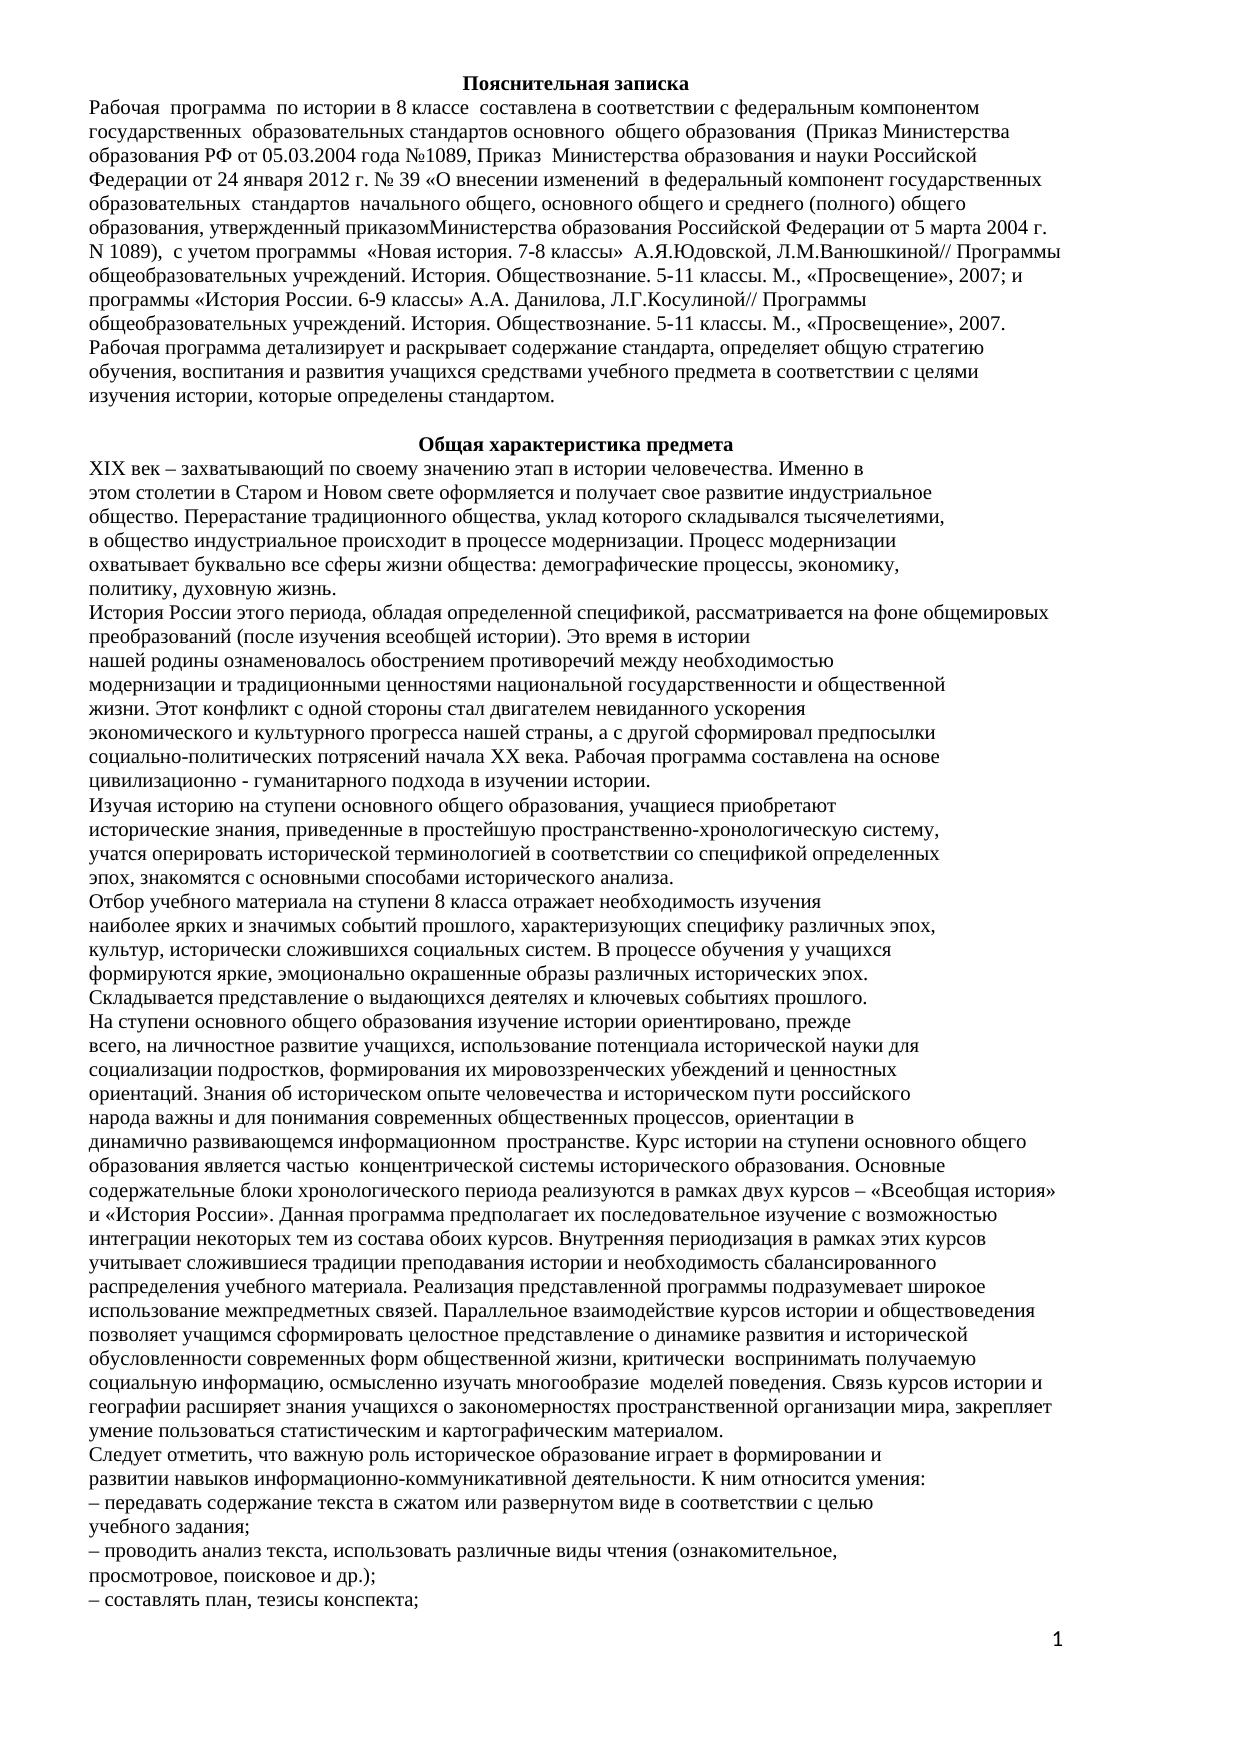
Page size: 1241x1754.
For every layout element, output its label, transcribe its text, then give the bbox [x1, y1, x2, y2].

text – проводить анализ текста, использовать различные виды чтения (ознакомительное, [89, 1538, 1063, 1562]
text просмотровое, поисковое и др.); [89, 1562, 1063, 1587]
text этом столетии в Старом и Новом свете оформляется и получает свое развитие индустриальное [89, 480, 1063, 504]
text общество. Перерастание традиционного общества, уклад которого складывался тысячелетиями, [89, 504, 1063, 528]
text Рабочая программа по истории в 8 классе составлена в соответствии с федеральным компонентом государственных образовательных стандартов основного общего образования (Приказ Министерства образования РФ от 05.03.2004 года №1089, Приказ Министерства образования и науки Российской Федерации от 24 января 2012 г. № 39 «О внесении изменений в федеральный компонент государственных образовательных стандартов начального общего, основного общего и среднего (полного) общего образования, утвержденный приказомМинистерства образования Российской Федерации от 5 марта 2004 г. N 1089), с учетом программы «Новая история. 7-8 классы» А.Я.Юдовской, Л.М.Ванюшкиной// Программы общеобразовательных учреждений. История. Обществознание. 5-11 классы. М., «Просвещение», 2007; и программы «История России. 6-9 классы» А.А. Данилова, Л.Г.Косулиной// Программы общеобразовательных учреждений. История. Обществознание. 5-11 классы. М., «Просвещение», 2007. Рабочая программа детализирует и раскрывает содержание стандарта, определяет общую стратегию обучения, воспитания и развития учащихся средствами учебного предмета в соответствии с целями изучения истории, которые определены стандартом. [89, 95, 1063, 407]
text учатся оперировать исторической терминологией в соответствии со спецификой определенных [89, 841, 1063, 865]
text XIX век – захватывающий по своему значению этап в истории человечества. Именно в [89, 456, 1063, 480]
text Изучая историю на ступени основного общего образования, учащиеся приобретают [89, 792, 1063, 817]
text социально-политических потрясений начала XX века. Рабочая программа составлена на основе [89, 744, 1063, 768]
text жизни. Этот конфликт с одной стороны стал двигателем невиданного ускорения [89, 696, 1063, 720]
text экономического и культурного прогресса нашей страны, а с другой сформировал предпосылки [89, 720, 1063, 744]
text Складывается представление о выдающихся деятелях и ключевых событиях прошлого. [89, 985, 1063, 1009]
text охватывает буквально все сферы жизни общества: демографические процессы, экономику, [89, 552, 1063, 576]
text в общество индустриальное происходит в процессе модернизации. Процесс модернизации [89, 528, 1063, 552]
text социализации подростков, формирования их мировоззренческих убеждений и ценностных [89, 1057, 1063, 1081]
text – передавать содержание текста в сжатом или развернутом виде в соответствии с целью [89, 1490, 1063, 1514]
text формируются яркие, эмоционально окрашенные образы различных исторических эпох. [89, 961, 1063, 985]
text динамично развивающемся информационном пространстве. Курс истории на ступени основного общего образования является частью концентрической системы исторического образования. Основные содержательные блоки хронологического периода реализуются в рамках двух курсов – «Всеобщая история» и «История России». Данная программа предполагает их последовательное изучение с возможностью интеграции некоторых тем из состава обоих курсов. Внутренняя периодизация в рамках этих курсов учитывает сложившиеся традиции преподавания истории и необходимость сбалансированного распределения учебного материала. Реализация представленной программы подразумевает широкое использование межпредметных связей. Параллельное взаимодействие курсов истории и обществоведения позволяет учащимся сформировать целостное представление о динамике развития и исторической обусловленности современных форм общественной жизни, критически воспринимать получаемую социальную информацию, осмысленно изучать многообразие моделей поведения. Связь курсов истории и географии расширяет знания учащихся о закономерностях пространственной организации мира, закрепляет умение пользоваться статистическим и картографическим материалом. [89, 1129, 1063, 1442]
text народа важны и для понимания современных общественных процессов, ориентации в [89, 1105, 1063, 1129]
text всего, на личностное развитие учащихся, использование потенциала исторической науки для [89, 1033, 1063, 1057]
text – составлять план, тезисы конспекта; [89, 1587, 1063, 1611]
text Следует отметить, что важную роль историческое образование играет в формировании и [89, 1442, 1063, 1466]
text Общая характеристика предмета [89, 432, 1063, 456]
text нашей родины ознаменовалось обострением противоречий между необходимостью [89, 648, 1063, 672]
text исторические знания, приведенные в простейшую пространственно-хронологическую систему, [89, 817, 1063, 841]
text эпох, знакомятся с основными способами исторического анализа. [89, 865, 1063, 889]
text учебного задания; [89, 1514, 1063, 1538]
text Отбор учебного материала на ступени 8 класса отражает необходимость изучения [89, 889, 1063, 913]
text развитии навыков информационно-коммуникативной деятельности. К ним относится умения: [89, 1466, 1063, 1490]
text ориентаций. Знания об историческом опыте человечества и историческом пути российского [89, 1081, 1063, 1105]
text цивилизационно - гуманитарного подхода в изучении истории. [89, 768, 1063, 792]
text наиболее ярких и значимых событий прошлого, характеризующих специфику различных эпох, [89, 913, 1063, 937]
text Пояснительная записка [89, 71, 1063, 95]
text политику, духовную жизнь. [89, 576, 1063, 600]
text История России этого периода, обладая определенной спецификой, рассматривается на фоне общемировых преобразований (после изучения всеобщей истории). Это время в истории [89, 600, 1063, 648]
text На ступени основного общего образования изучение истории ориентировано, прежде [89, 1009, 1063, 1033]
text модернизации и традиционными ценностями национальной государственности и общественной [89, 672, 1063, 696]
text культур, исторически сложившихся социальных систем. В процессе обучения у учащихся [89, 937, 1063, 961]
